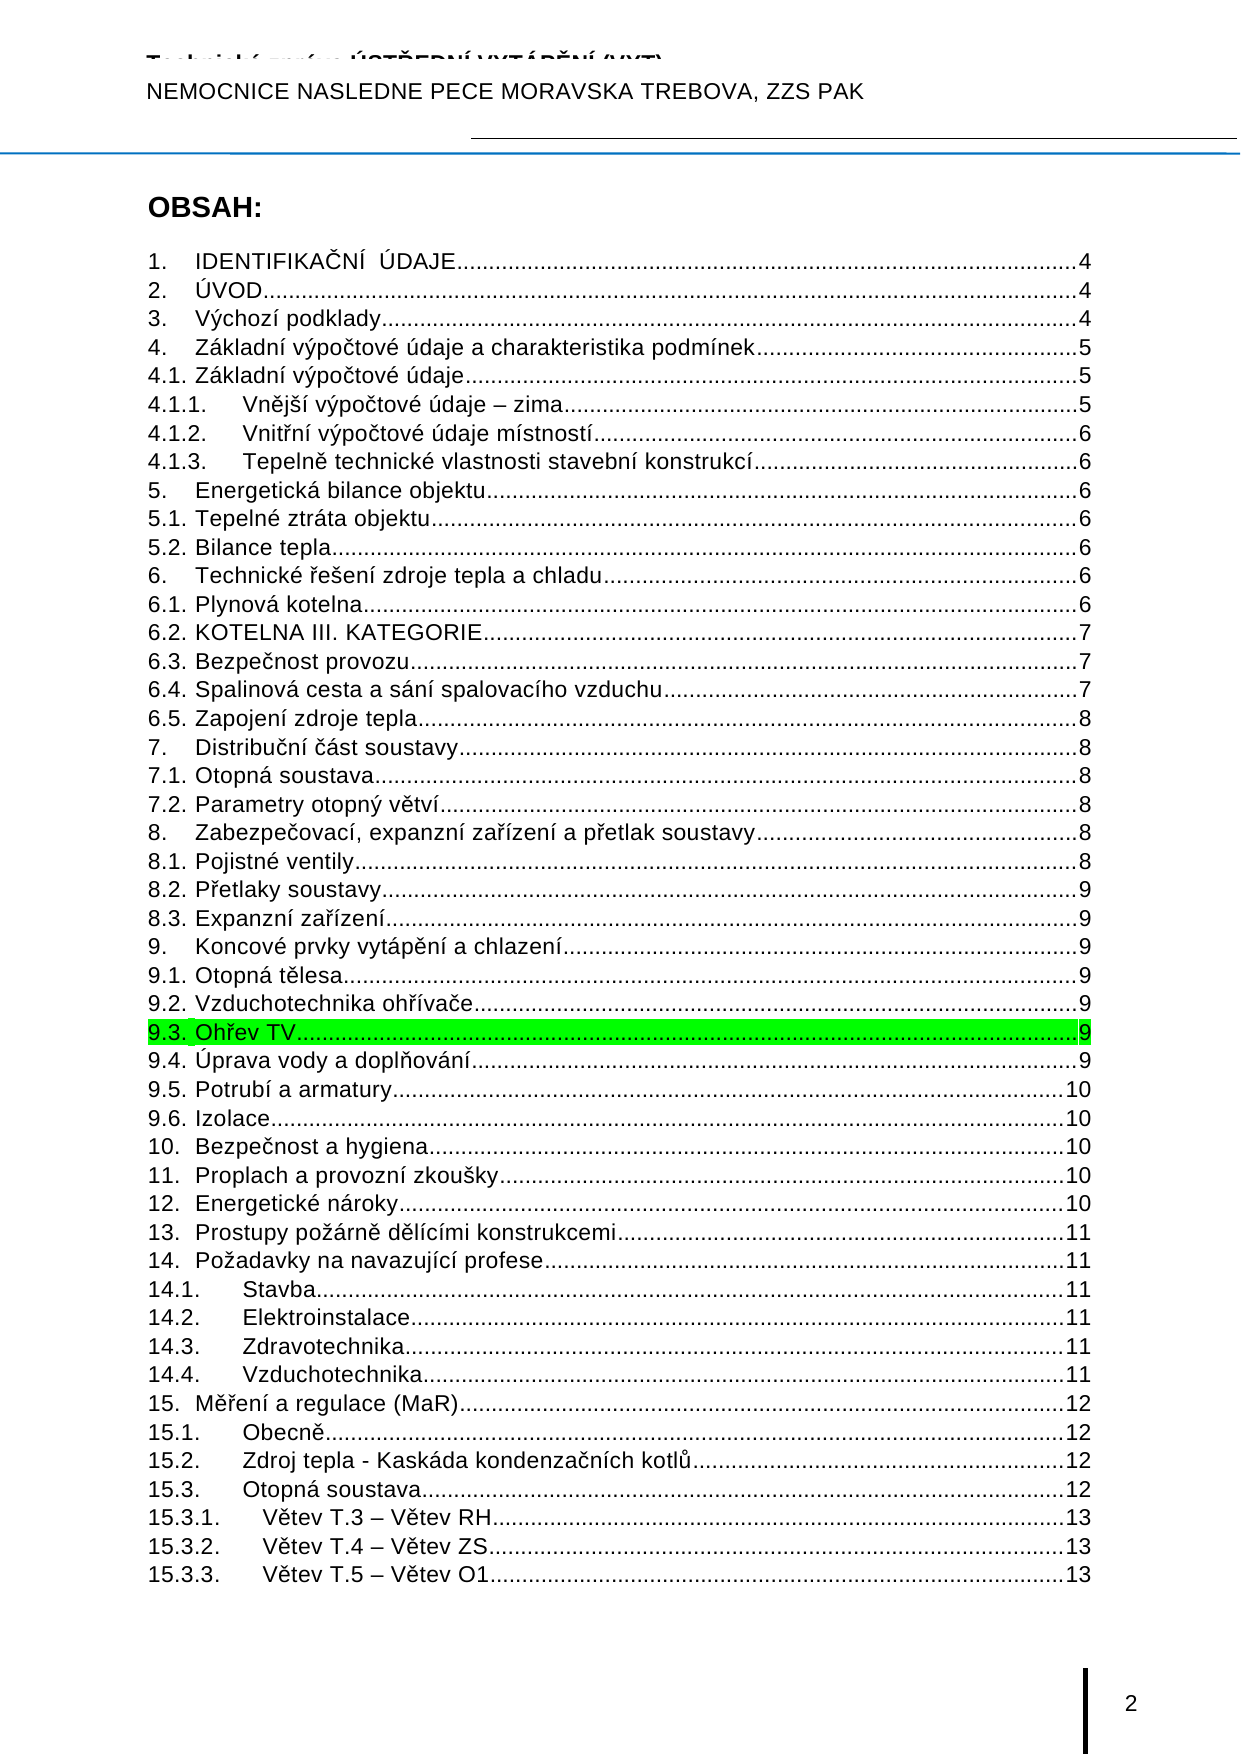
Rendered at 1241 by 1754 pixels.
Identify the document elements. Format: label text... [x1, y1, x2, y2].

text 1. IDENTIFIKAČNÍ ÚDAJE 4 [148, 248, 1092, 275]
text 7.1. Otopná soustava 8 [148, 762, 1092, 788]
text 6.5. Zapojení zdroje tepla 8 [148, 705, 1092, 731]
text 15.3.1. Větev T.3 – Větev RH 13 [148, 1504, 1092, 1531]
text 6.4. Spalinová cesta a sání spalovacího vzduchu 7 [148, 676, 1092, 703]
text 10. Bezpečnost a hygiena 10 [148, 1133, 1092, 1159]
text 8.3. Expanzní zařízení 9 [148, 905, 1092, 931]
text 6. Technické řešení zdroje tepla a chladu 6 [148, 562, 1092, 589]
text 4.1.2. Vnitřní výpočtové údaje místností 6 [148, 419, 1092, 446]
text 9.4. Úprava vody a doplňování 9 [148, 1047, 1092, 1074]
text 3. Výchozí podklady 4 [148, 305, 1092, 332]
text 13. Prostupy požárně dělícími konstrukcemi 11 [148, 1219, 1092, 1245]
text 14.4. Vzduchotechnika 11 [148, 1361, 1092, 1388]
text 4.1. Základní výpočtové údaje 5 [148, 362, 1092, 389]
text 15. Měření a regulace (MaR) 12 [148, 1390, 1092, 1416]
text 6.3. Bezpečnost provozu 7 [148, 648, 1092, 674]
text 9.2. Vzduchotechnika ohřívače 9 [148, 990, 1092, 1017]
text 9. Koncové prvky vytápění a chlazení 9 [148, 933, 1092, 960]
text 7.2. Parametry otopný větví 8 [148, 791, 1092, 817]
text 4.1.3. Tepelně technické vlastnosti stavební konstrukcí 6 [148, 448, 1092, 474]
text 14. Požadavky na navazující profese 11 [148, 1247, 1092, 1274]
text 2. ÚVOD 4 [148, 277, 1092, 303]
text 9.5. Potrubí a armatury 10 [148, 1076, 1092, 1102]
text 14.3. Zdravotechnika 11 [148, 1333, 1092, 1359]
text 8.2. Přetlaky soustavy 9 [148, 876, 1092, 903]
text 4.1.1. Vnější výpočtové údaje – zima 5 [148, 391, 1092, 417]
text 15.2. Zdroj tepla - Kaskáda kondenzačních kotlů 12 [148, 1447, 1092, 1473]
text 8. Zabezpečovací, expanzní zařízení a přetlak soustavy 8 [148, 819, 1092, 846]
text 15.3.2. Větev T.4 – Větev ZS 13 [148, 1533, 1092, 1559]
text 7. Distribuční část soustavy 8 [148, 733, 1092, 760]
text 6.1. Plynová kotelna 6 [148, 591, 1092, 617]
text 14.2. Elektroinstalace 11 [148, 1304, 1092, 1331]
text 5. Energetická bilance objektu 6 [148, 477, 1092, 503]
text 5.1. Tepelné ztráta objektu 6 [148, 505, 1092, 532]
text 11. Proplach a provozní zkoušky 10 [148, 1162, 1092, 1188]
text 15.1. Obecně 12 [148, 1418, 1092, 1445]
text 9.1. Otopná tělesa 9 [148, 962, 1092, 988]
text 14.1. Stavba 11 [148, 1276, 1092, 1302]
text 15.3. Otopná soustava 12 [148, 1476, 1092, 1502]
text 9.6. Izolace 10 [148, 1104, 1092, 1131]
text 15.3.3. Větev T.5 – Větev O1 13 [148, 1561, 1092, 1588]
text 4. Základní výpočtové údaje a charakteristika podmínek 5 [148, 334, 1092, 360]
text 8.1. Pojistné ventily 8 [148, 848, 1092, 874]
text 12. Energetické nároky 10 [148, 1190, 1092, 1217]
text 6.2. KOTELNA III. KATEGORIE 7 [148, 619, 1092, 646]
text 5.2. Bilance tepla 6 [148, 534, 1092, 560]
text OBSAH: [148, 190, 1122, 223]
